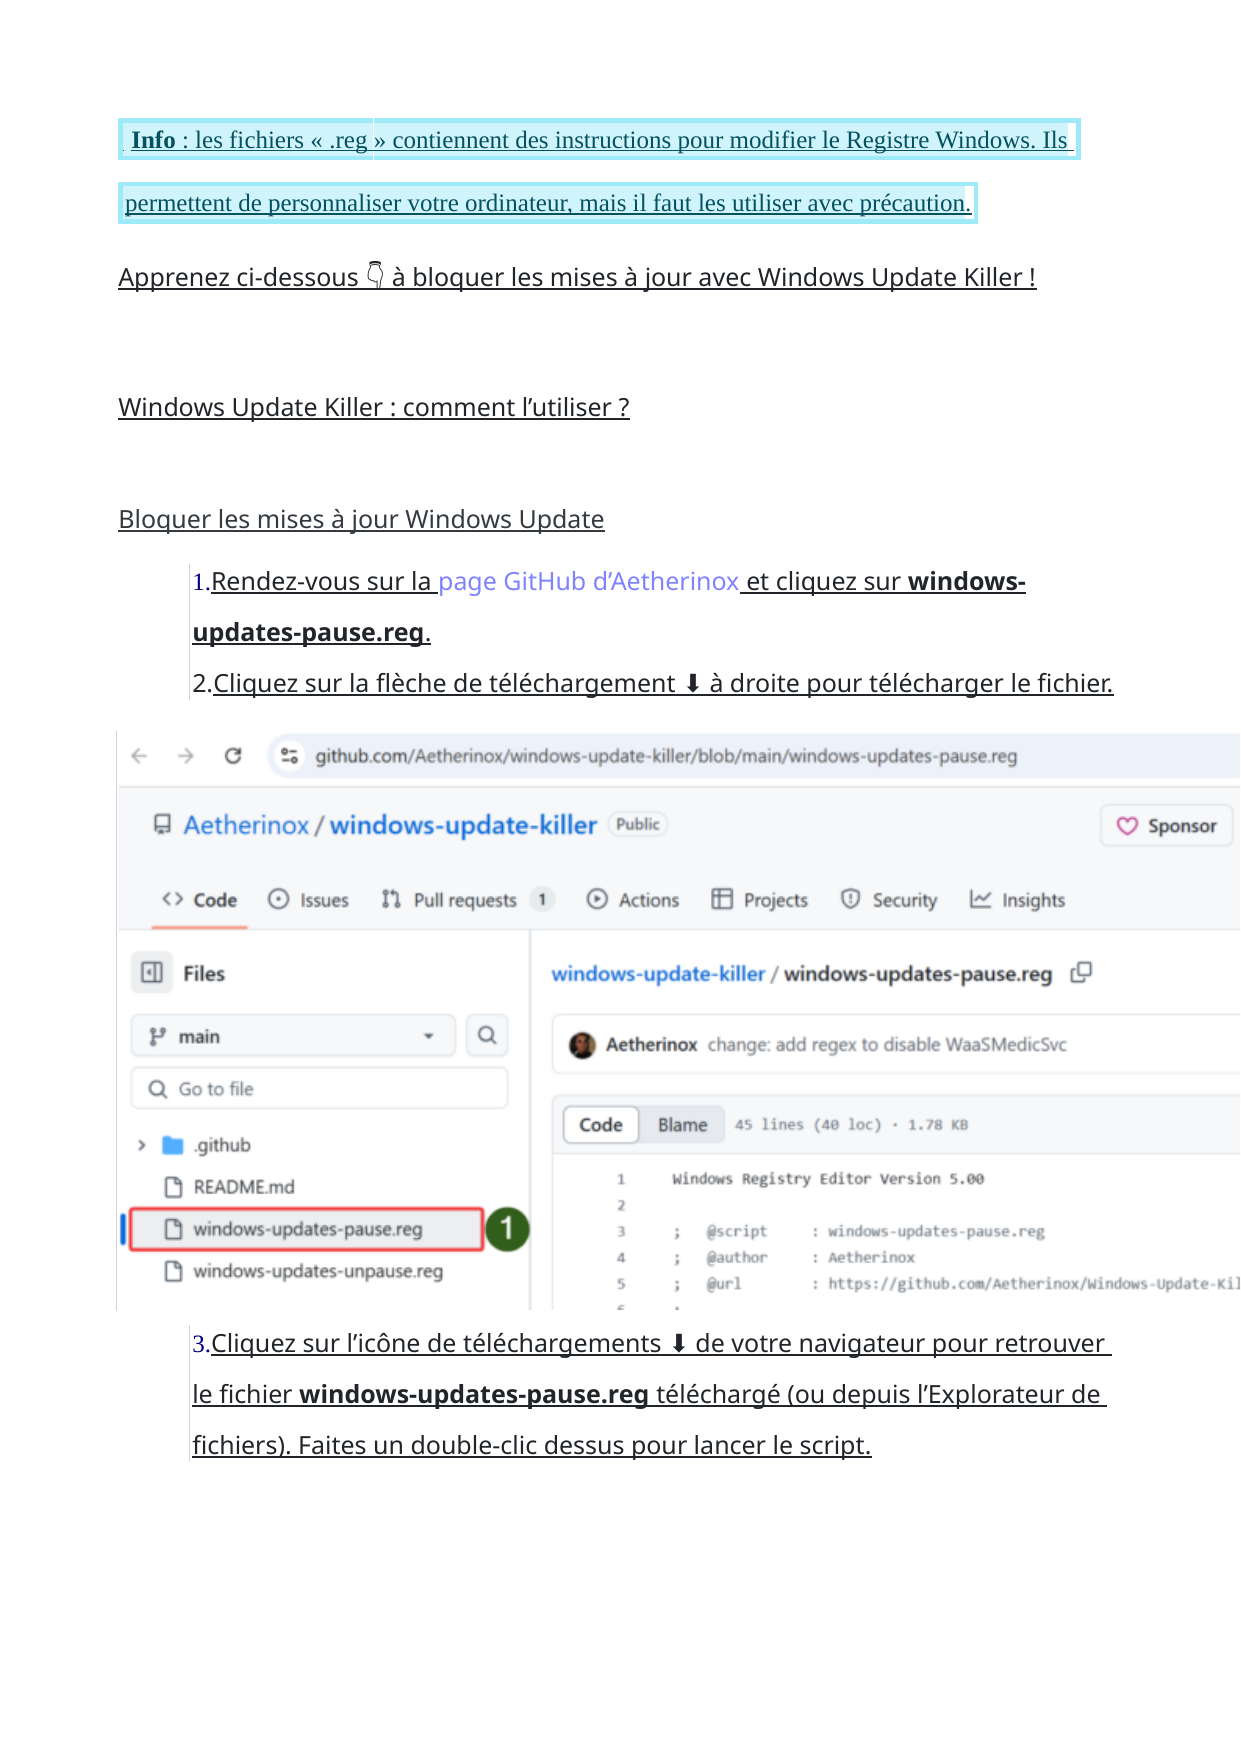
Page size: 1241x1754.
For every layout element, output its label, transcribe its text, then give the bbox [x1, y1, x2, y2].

picture [119, 732, 1241, 1310]
subtitle Bloquer les mises à jour Windows Update [118, 501, 1122, 535]
text Apprenez ci-dessous 👇 à bloquer les mises à jour avec Windows Update Killer ! [118, 259, 1122, 294]
list Cliquez sur l’icône de téléchargements ⬇️ de votre navigateur pour retrouver le fichier windows-updates-pause.reg téléchargé (ou depuis l’Explorateur de fichiers). Faites un double-clic dessus pour lancer le script. [190, 1325, 1122, 1461]
subtitle Windows Update Killer : comment l’utiliser ? [118, 389, 1122, 423]
text Info : les fichiers « .reg » contiennent des instructions pour modifier le Registre Windows. Ils permettent de personnaliser votre ordinateur, mais il faut les utiliser avec précaution. [118, 118, 1122, 224]
list Cliquez sur la flèche de téléchargement ⬇️ à droite pour télécharger le fichier. [190, 666, 1122, 700]
list Rendez-vous sur la page GitHub d’Aetherinox et cliquez sur windows-updates-pause.reg. [189, 563, 1122, 649]
